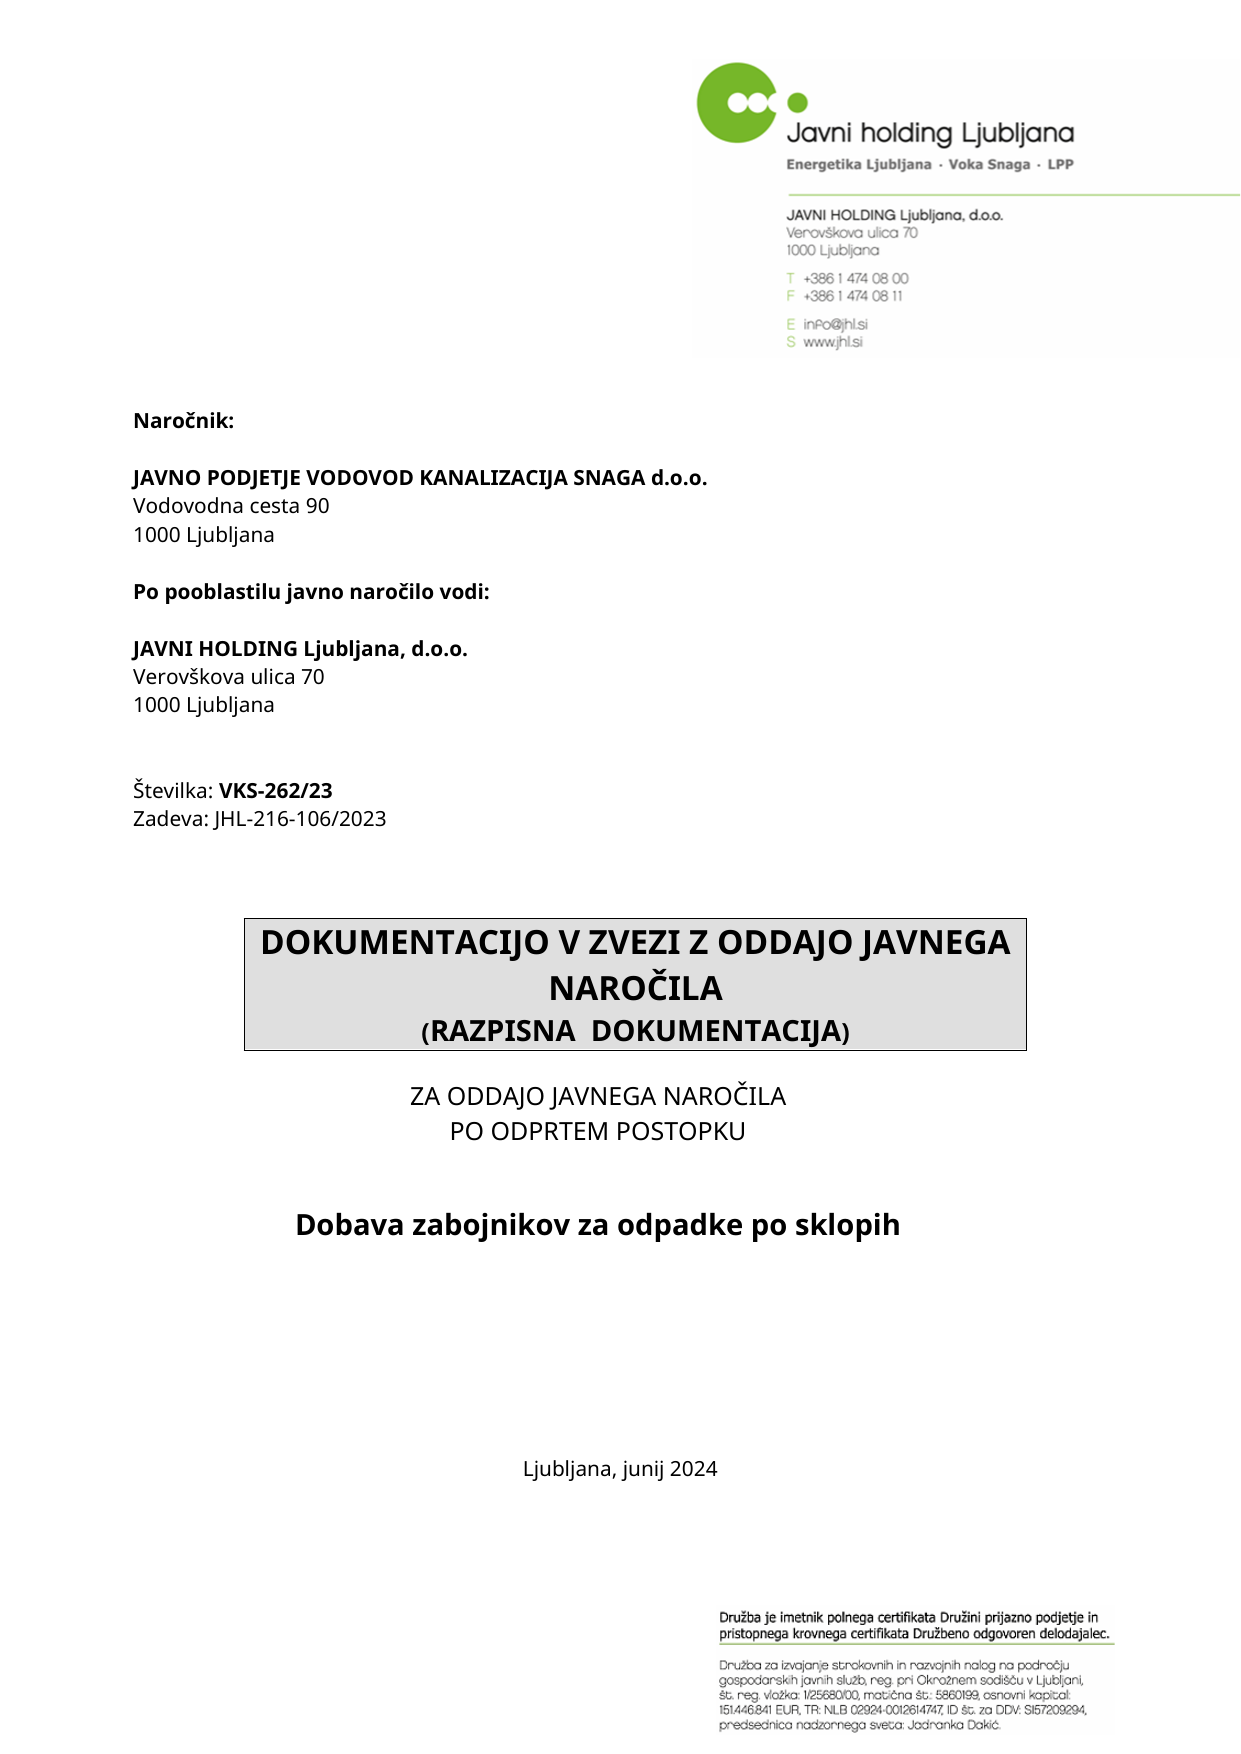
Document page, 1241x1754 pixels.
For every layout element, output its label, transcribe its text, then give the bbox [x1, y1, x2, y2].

text Vodovodna cesta 90 [133, 491, 1107, 520]
text Ljubljana, junij 2024 [133, 1454, 1107, 1482]
table_header DOKUMENTACIJO V ZVEZI Z ODDAJO JAVNEGA NAROČILA (RAZPISNA DOKUMENTACIJA) [245, 919, 1026, 1049]
text PO ODPRTEM POSTOPKU [133, 1113, 1063, 1147]
picture [716, 1605, 1115, 1735]
text Naročnik: [133, 406, 974, 434]
text 1000 Ljubljana [133, 520, 1107, 548]
text JAVNI HOLDING Ljubljana, d.o.o. [133, 634, 1107, 662]
text Verovškova ulica 70 [133, 662, 1107, 691]
text JAVNO PODJETJE VODOVOD KANALIZACIJA SNAGA d.o.o. [133, 463, 1107, 491]
text Zadeva: JHL-216-106/2023 [133, 804, 1107, 833]
text Po pooblastilu javno naročilo vodi: [133, 577, 1107, 605]
text Številka: VKS-262/23 [133, 776, 1107, 804]
picture [692, 59, 1241, 358]
text ZA ODDAJO JAVNEGA NAROČILA [133, 1079, 1063, 1113]
text 1000 Ljubljana [133, 691, 1107, 719]
text Dobava zabojnikov za odpadke po sklopih [133, 1204, 1063, 1244]
